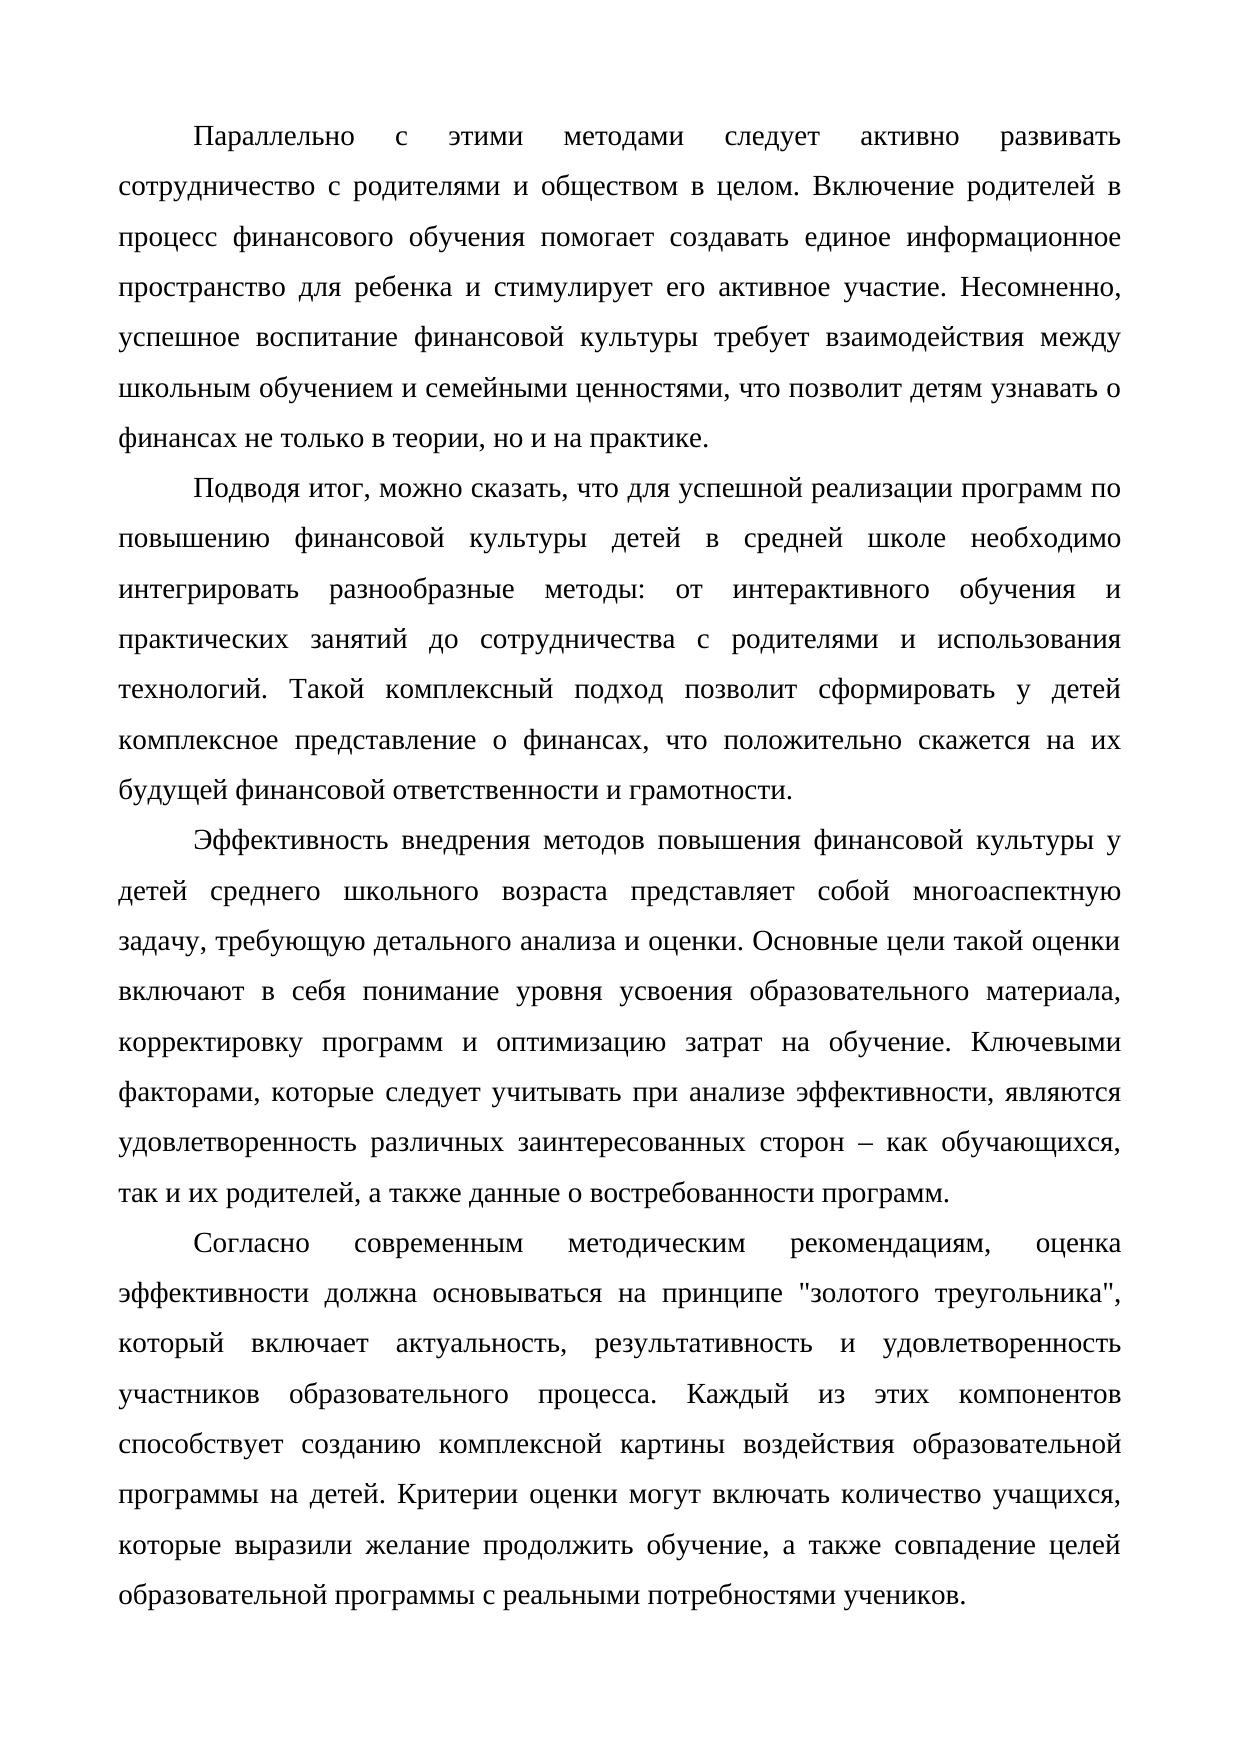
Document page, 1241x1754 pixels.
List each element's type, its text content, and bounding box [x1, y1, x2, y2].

text Согласно современным методическим рекомендациям, оценка эффективности должна основываться на принципе "золотого треугольника", который включает актуальность, результативность и удовлетворенность участников образовательного процесса. Каждый из этих компонентов способствует созданию комплексной картины воздействия образовательной программы на детей. Критерии оценки могут включать количество учащихся, которые выразили желание продолжить обучение, а также совпадение целей образовательной программы с реальными потребностями учеников. [118, 1225, 1122, 1611]
text Подводя итог, можно сказать, что для успешной реализации программ по повышению финансовой культуры детей в средней школе необходимо интегрировать разнообразные методы: от интерактивного обучения и практических занятий до сотрудничества с родителями и использования технологий. Такой комплексный подход позволит сформировать у детей комплексное представление о финансах, что положительно скажется на их будущей финансовой ответственности и грамотности. [118, 470, 1122, 806]
text Параллельно с этими методами следует активно развивать сотрудничество с родителями и обществом в целом. Включение родителей в процесс финансового обучения помогает создавать единое информационное пространство для ребенка и стимулирует его активное участие. Несомненно, успешное воспитание финансовой культуры требует взаимодействия между школьным обучением и семейными ценностями, что позволит детям узнавать о финансах не только в теории, но и на практике. [118, 118, 1122, 453]
text Эффективность внедрения методов повышения финансовой культуры у детей среднего школьного возраста представляет собой многоаспектную задачу, требующую детального анализа и оценки. Основные цели такой оценки включают в себя понимание уровня усвоения образовательного материала, корректировку программ и оптимизацию затрат на обучение. Ключевыми факторами, которые следует учитывать при анализе эффективности, являются удовлетворенность различных заинтересованных сторон – как обучающихся, так и их родителей, а также данные о востребованности программ. [118, 822, 1122, 1208]
